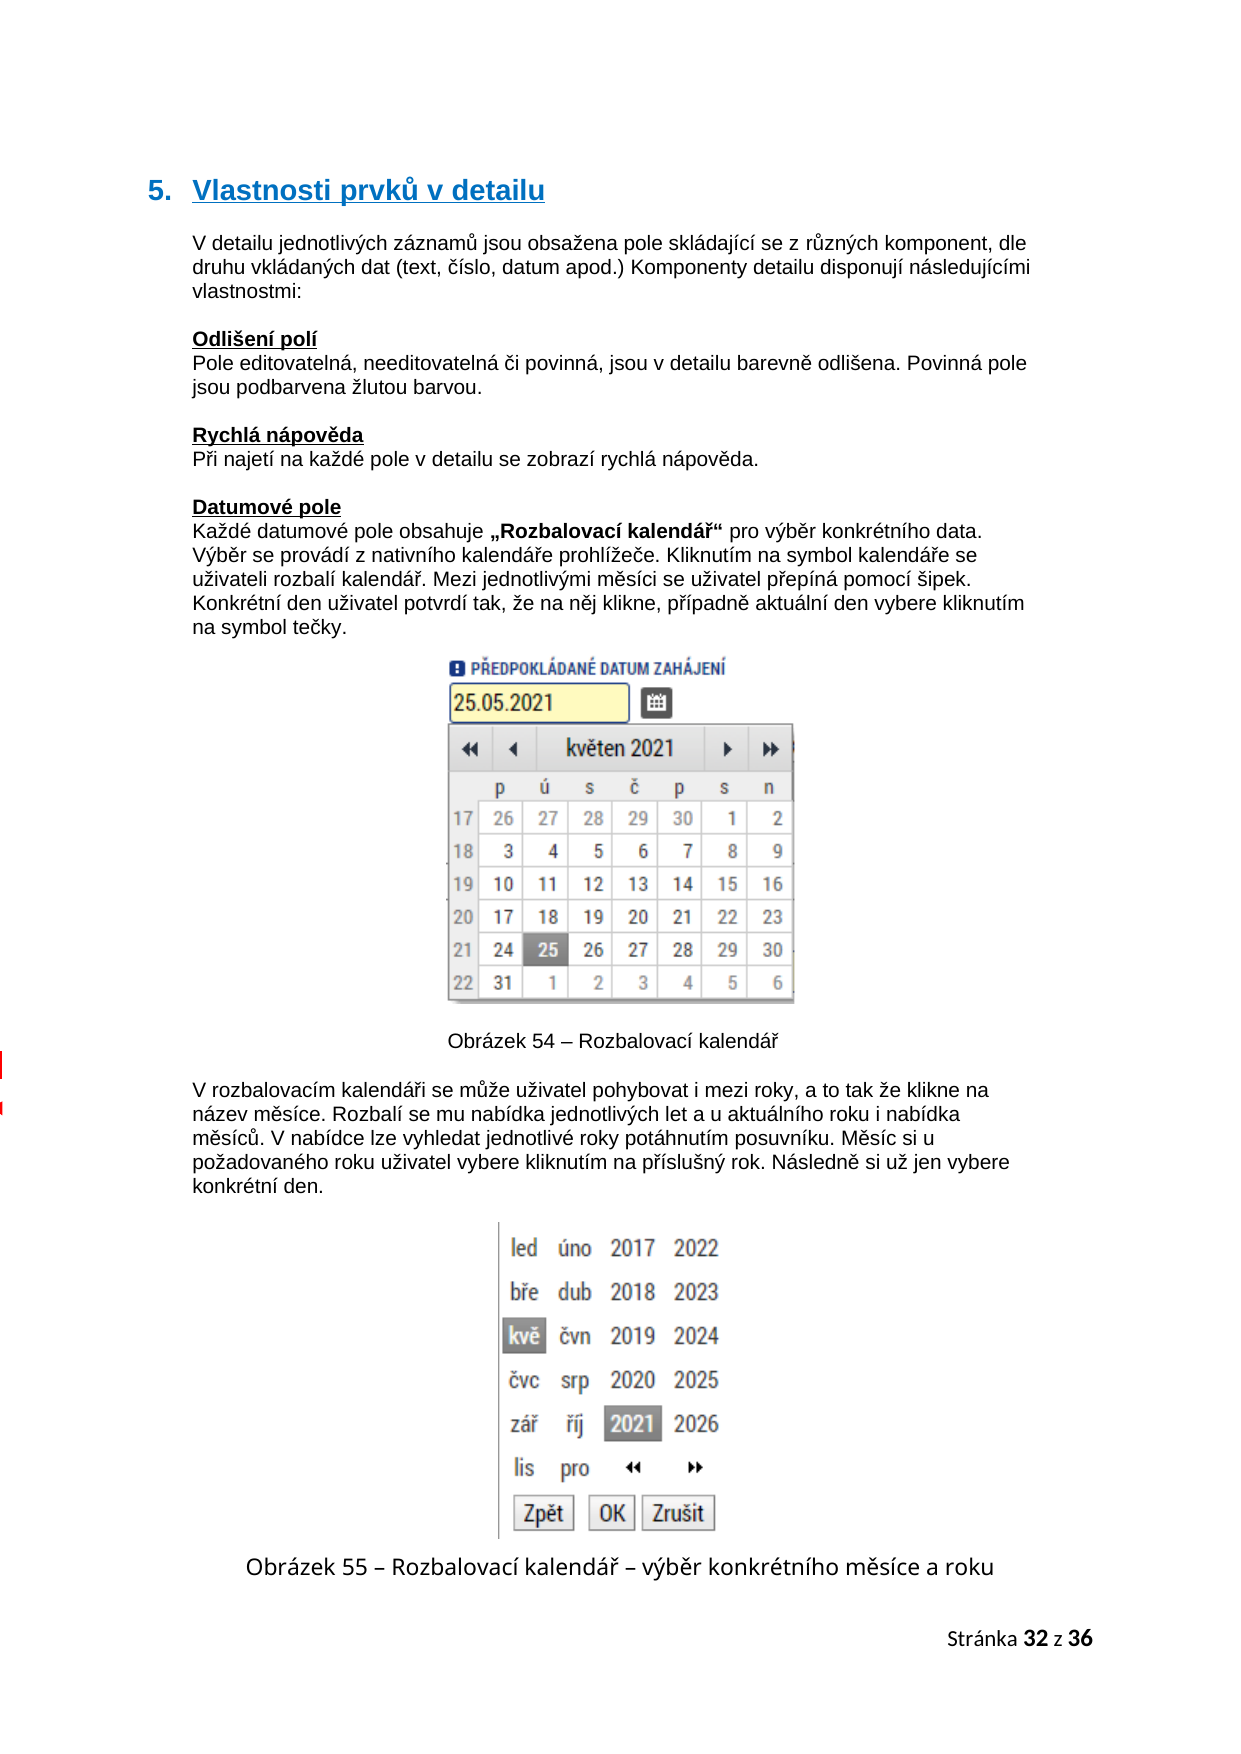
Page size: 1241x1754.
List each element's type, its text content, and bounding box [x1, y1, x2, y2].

text Pole editovatelná, needitovatelná či povinná, jsou v detailu barevně odlišena. Povinná pole jsou podbarvena žlutou barvou. [192, 351, 1034, 399]
picture [498, 1222, 728, 1539]
text Vlastnosti prvků v detailu [148, 173, 1093, 206]
text Datumové pole [192, 495, 1034, 519]
text Odlišení polí [192, 327, 1034, 351]
text V rozbalovacím kalendáři se může uživatel pohybovat i mezi roky, a to tak že klikne na název měsíce. Rozbalí se mu nabídka jednotlivých let a u aktuálního roku i nabídka měsíců. V nabídce lze vyhledat jednotlivé roky potáhnutím posuvníku. Měsíc si u požadovaného roku uživatel vybere kliknutím na příslušný rok. Následně si už jen vybere konkrétní den. [192, 1078, 1034, 1198]
text Při najetí na každé pole v detailu se zobrazí rychlá nápověda. [192, 447, 1034, 471]
picture [446, 651, 795, 1004]
text Rychlá nápověda [192, 423, 1034, 447]
text Každé datumové pole obsahuje „Rozbalovací kalendář“ pro výběr konkrétního data. Výběr se provádí z nativního kalendáře prohlížeče. Kliknutím na symbol kalendáře se uživateli rozbalí kalendář. Mezi jednotlivými měsíci se uživatel přepíná pomocí šipek. Konkrétní den uživatel potvrdí tak, že na něj klikne, případně aktuální den vybere kliknutím na symbol tečky. [192, 519, 1034, 638]
text V detailu jednotlivých záznamů jsou obsažena pole skládající se z různých komponent, dle druhu vkládaných dat (text, číslo, datum apod.) Komponenty detailu disponují následujícími vlastnostmi: [192, 231, 1034, 303]
